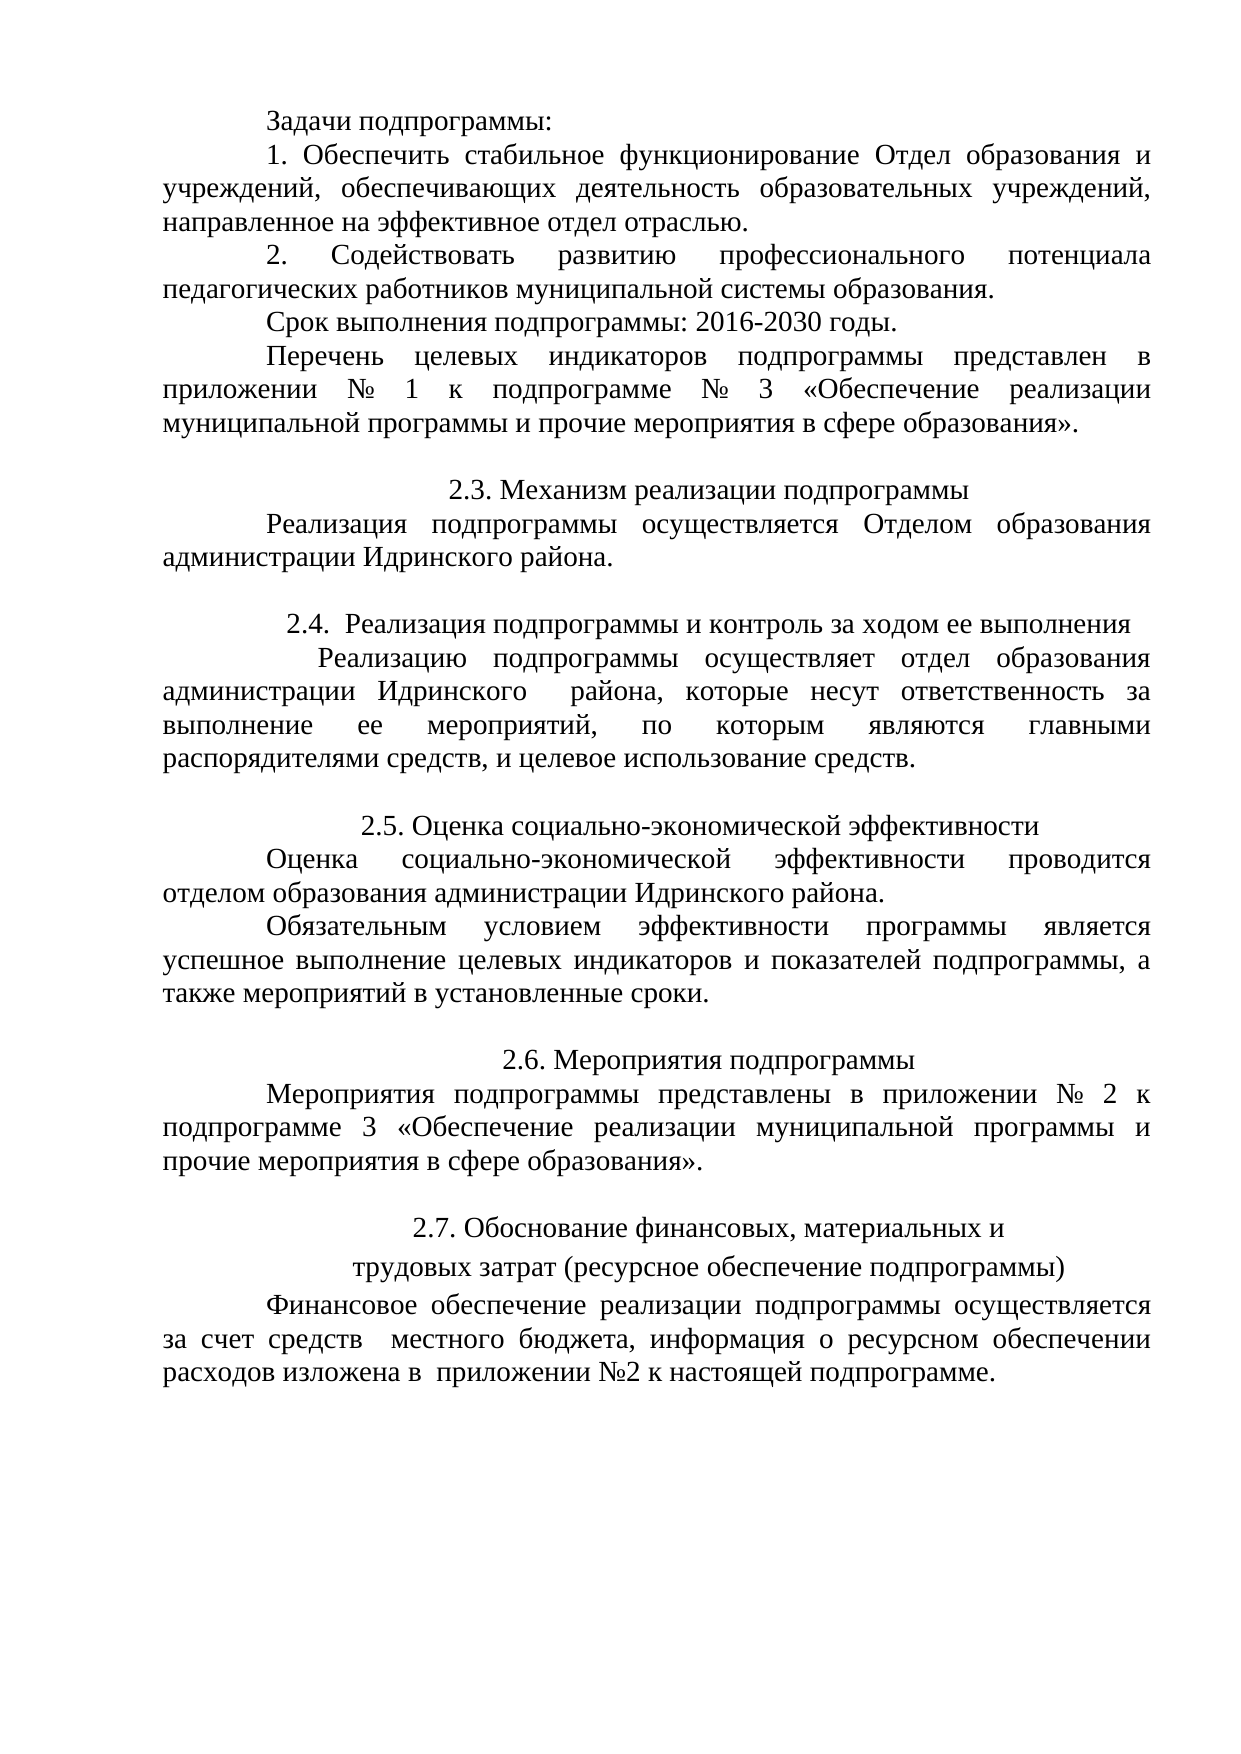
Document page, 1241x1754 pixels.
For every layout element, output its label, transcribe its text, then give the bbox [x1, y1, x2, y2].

list 2.7. Обоснование финансовых, материальных и [162, 1210, 1152, 1244]
list 2. Содействовать развитию профессионального потенциала педагогических работников муниципальной системы образования. [162, 237, 1152, 304]
list 2.6. Мероприятия подпрограммы [162, 1042, 1152, 1076]
list Финансовое обеспечение реализации подпрограммы осуществляется за счет средств местного бюджета, информация о ресурсном обеспечении расходов изложена в приложении №2 к настоящей подпрограмме. [162, 1287, 1152, 1388]
list Реализация подпрограммы осуществляется Отделом образования администрации Идринского района. [162, 506, 1152, 573]
list Задачи подпрограммы: [162, 103, 1152, 137]
list Перечень целевых индикаторов подпрограммы представлен в приложении № 1 к подпрограмме № 3 «Обеспечение реализации муниципальной программы и прочие мероприятия в сфере образования». [162, 338, 1152, 439]
list 1. Обеспечить стабильное функционирование Отдел образования и учреждений, обеспечивающих деятельность образовательных учреждений, направленное на эффективное отдел отраслью. [162, 137, 1152, 237]
list Реализацию подпрограммы осуществляет отдел образования администрации Идринского района, которые несут ответственность за выполнение ее мероприятий, по которым являются главными распорядителями средств, и целевое использование средств. [162, 640, 1152, 774]
list Оценка социально-экономической эффективности проводится отделом образования администрации Идринского района. [162, 841, 1152, 908]
list Срок выполнения подпрограммы: 2016-2030 годы. [162, 304, 1152, 338]
list 2.5. Оценка социально-экономической эффективности [162, 808, 1152, 841]
list 2.3. Механизм реализации подпрограммы [162, 472, 1152, 506]
list 2.4. Реализация подпрограммы и контроль за ходом ее выполнения [162, 606, 1152, 640]
list Обязательным условием эффективности программы является успешное выполнение целевых индикаторов и показателей подпрограммы, а также мероприятий в установленные сроки. [162, 908, 1152, 1009]
list трудовых затрат (ресурсное обеспечение подпрограммы) [162, 1249, 1152, 1282]
list Мероприятия подпрограммы представлены в приложении № 2 к подпрограмме 3 «Обеспечение реализации муниципальной программы и прочие мероприятия в сфере образования». [162, 1076, 1152, 1177]
